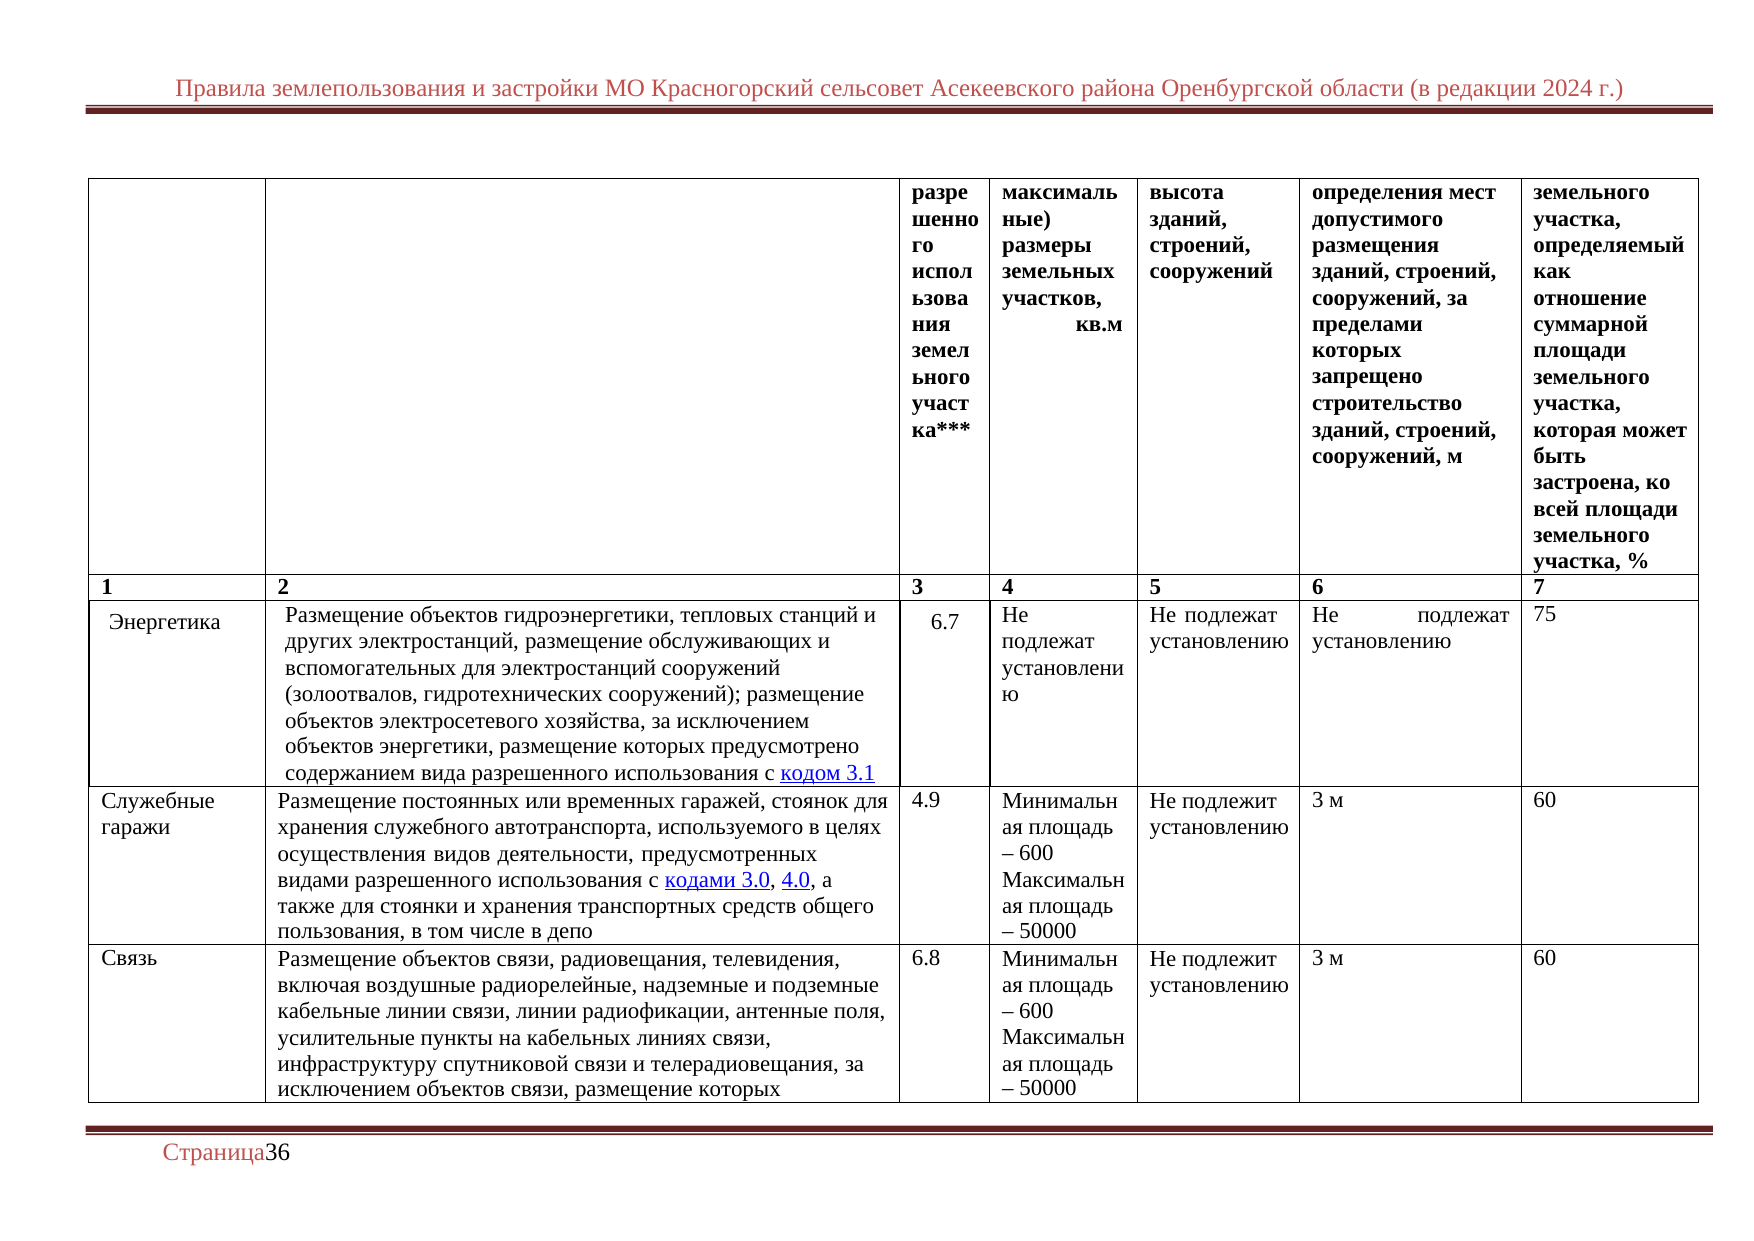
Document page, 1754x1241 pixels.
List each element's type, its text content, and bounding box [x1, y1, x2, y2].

table_cell 5 [1138, 575, 1299, 600]
table_cell Связь [89, 945, 265, 1102]
table_cell 6 [1300, 575, 1521, 600]
table_cell 7 [1522, 575, 1698, 600]
table_header [266, 179, 899, 574]
table_cell Минимальн ая площадь – 600 Максимальн ая площадь – 50000 [990, 787, 1137, 944]
table_cell Не подлежит установлению [1138, 787, 1299, 944]
table_cell Не подлежат установлению [1300, 601, 1521, 786]
table_cell 6.8 [900, 945, 989, 1102]
table_cell 4.9 [900, 787, 989, 944]
table_cell 3 м [1300, 945, 1521, 1102]
table_cell 3 м [1300, 787, 1521, 944]
table_cell Минимальн ая площадь – 600 Максимальн ая площадь – 50000 [990, 945, 1137, 1102]
table_cell 6.7 [901, 601, 989, 786]
table_cell 4 [990, 575, 1137, 600]
table_header высота зданий, строений, сооружений [1138, 179, 1299, 574]
table_cell 60 [1522, 945, 1698, 1102]
table_header земельного участка, определяемый как отношение суммарной площади земельного участка, которая может быть застроена, ко всей площади земельного участка, % [1522, 179, 1698, 574]
table_header определения мест допустимого размещения зданий, строений, сооружений, за пределами которых запрещено строительство зданий, строений, сооружений, м [1300, 179, 1521, 574]
table_cell Служебные гаражи [89, 787, 265, 944]
table_cell Не подлежит установлению [1138, 945, 1299, 1102]
table_header разре шенно го испол ьзова ния земел ьного участ ка*** [900, 179, 989, 574]
table_cell 2 [266, 575, 899, 600]
table_cell 1 [89, 575, 265, 600]
table_header [89, 179, 265, 574]
table_cell 60 [1522, 787, 1698, 944]
table_cell Не подлежат установлени ю [991, 601, 1137, 786]
table_header максималь ные) размеры земельных участков, кв.м [990, 179, 1137, 574]
table_cell Не подлежат установлению [1138, 601, 1299, 786]
table_cell 3 [900, 575, 989, 600]
table_cell Размещение объектов связи, радиовещания, телевидения, включая воздушные радиорелейные, надземные и подземные кабельные линии связи, линии радиофикации, антенные поля, усилительные пункты на кабельных линиях связи, инфраструктуру спутниковой связи и телерадиовещания, за исключением объектов связи, размещение которых [266, 945, 899, 1102]
table_cell Размещение постоянных или временных гаражей, стоянок для хранения служебного автотранспорта, используемого в целях осуществления видов деятельности, предусмотренных видами разрешенного использования с кодами 3.0, 4.0, а также для стоянки и хранения транспортных средств общего пользования, в том числе в депо [266, 787, 899, 944]
table_cell Энергетика [90, 601, 265, 786]
table_cell Размещение объектов гидроэнергетики, тепловых станций и других электростанций, размещение обслуживающих и вспомогательных для электростанций сооружений (золоотвалов, гидротехнических сооружений); размещение объектов электросетевого хозяйства, за исключением объектов энергетики, размещение которых предусмотрено содержанием вида разрешенного использования с кодом 3.1 [266, 601, 899, 786]
table_cell 75 [1522, 601, 1698, 786]
